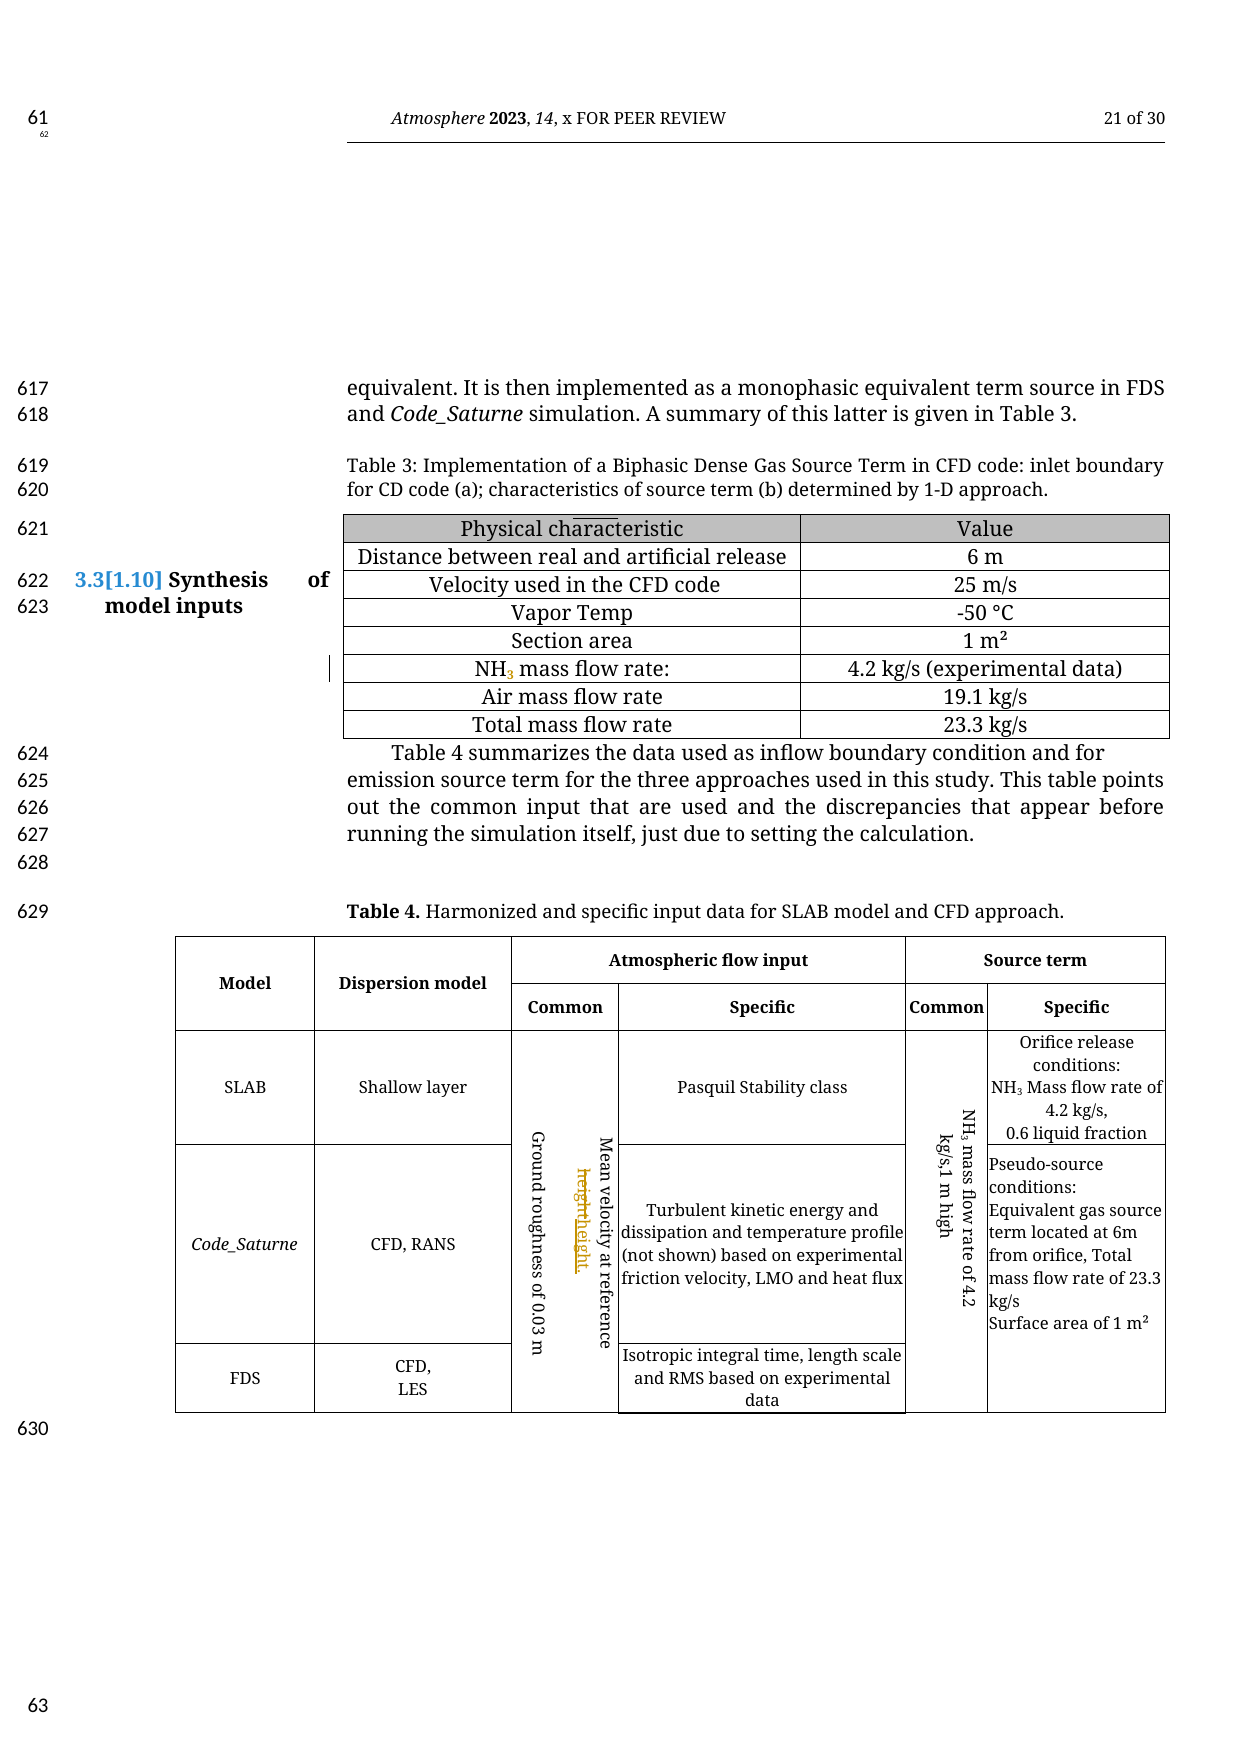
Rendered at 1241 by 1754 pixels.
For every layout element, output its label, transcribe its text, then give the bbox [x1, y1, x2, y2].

table_cell -50 °C [801, 599, 1169, 626]
table_cell Isotropic integral time, length scale and RMS based on experimental data [619, 1344, 905, 1412]
table_cell 25 m/s [801, 571, 1169, 598]
table_header Value [801, 515, 1169, 542]
table_cell [988, 1343, 1165, 1412]
table_header Source term [906, 937, 1165, 983]
table_cell Velocity used in the CFD code [344, 571, 800, 598]
subtitle Synthesis of model inputs [75, 566, 343, 620]
table_cell Section area [344, 627, 800, 654]
table_cell 6 m [801, 543, 1169, 570]
table_cell 23.3 kg/s [801, 711, 1169, 738]
table_cell Specific [988, 984, 1165, 1029]
table_cell NH3 mass flow rate of 4.2 kg/s,1 m high [906, 1031, 987, 1343]
table_cell Shallow layer [315, 1031, 511, 1144]
table_cell 4.2 kg/s (experimental data) [801, 655, 1169, 682]
table_cell Pasquil Stability class [619, 1031, 905, 1144]
table_cell Air mass flow rate [344, 683, 800, 710]
table_cell Mean velocity at reference Ground roughness of 0.03 m [512, 1031, 618, 1412]
table_cell FDS [176, 1344, 314, 1412]
table_cell Turbulent kinetic energy and dissipation and temperature profile (not shown) based on experimental friction velocity, LMO and heat flux [619, 1145, 905, 1343]
table_cell Specific [619, 984, 905, 1029]
table_cell CFD, RANS [315, 1145, 511, 1343]
table_cell NH3 mass flow rate: [344, 655, 800, 682]
table_cell Common [512, 984, 618, 1029]
table_cell 19.1 kg/s [801, 683, 1169, 710]
table_cell Total mass flow rate [344, 711, 800, 738]
table_cell Pseudo-source conditions: Equivalent gas source term located at 6m from orifice, Total mass flow rate of 23.3 kg/s Surface area of 1 m² [988, 1145, 1165, 1343]
table_header Atmospheric flow input [512, 937, 905, 983]
text Table 4 summarizes the data used as inflow boundary condition and for emission source term for the three approaches used in this study. This table points out the common input that are used and the discrepancies that appear before running the simulation itself, just due to setting the calculation. [347, 739, 1165, 847]
text Table 4. Harmonized and specific input data for SLAB model and CFD approach. [347, 899, 1165, 924]
table_cell CFD, LES [315, 1344, 511, 1412]
table_cell 1 m² [801, 627, 1169, 654]
table_cell SLAB [176, 1031, 314, 1144]
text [347, 374, 1165, 428]
table_cell [906, 1343, 987, 1412]
table_cell Distance between real and artificial release [344, 543, 800, 570]
table_header Physical characteristic [344, 515, 800, 542]
table_cell Vapor Temp [344, 599, 800, 626]
text Table 3: Implementation of a Biphasic Dense Gas Source Term in CFD code: inlet boundary for CD code (a); characteristics of source term (b) determined by 1-D approach. [347, 453, 1165, 501]
table_cell Orifice release conditions: NH3 Mass flow rate of 4.2 kg/s, 0.6 liquid fraction [988, 1031, 1165, 1144]
table_header Dispersion model [315, 937, 511, 1029]
table_header Model [176, 937, 314, 1029]
table_cell Common [906, 984, 987, 1029]
table_cell Code_Saturne [176, 1145, 314, 1343]
